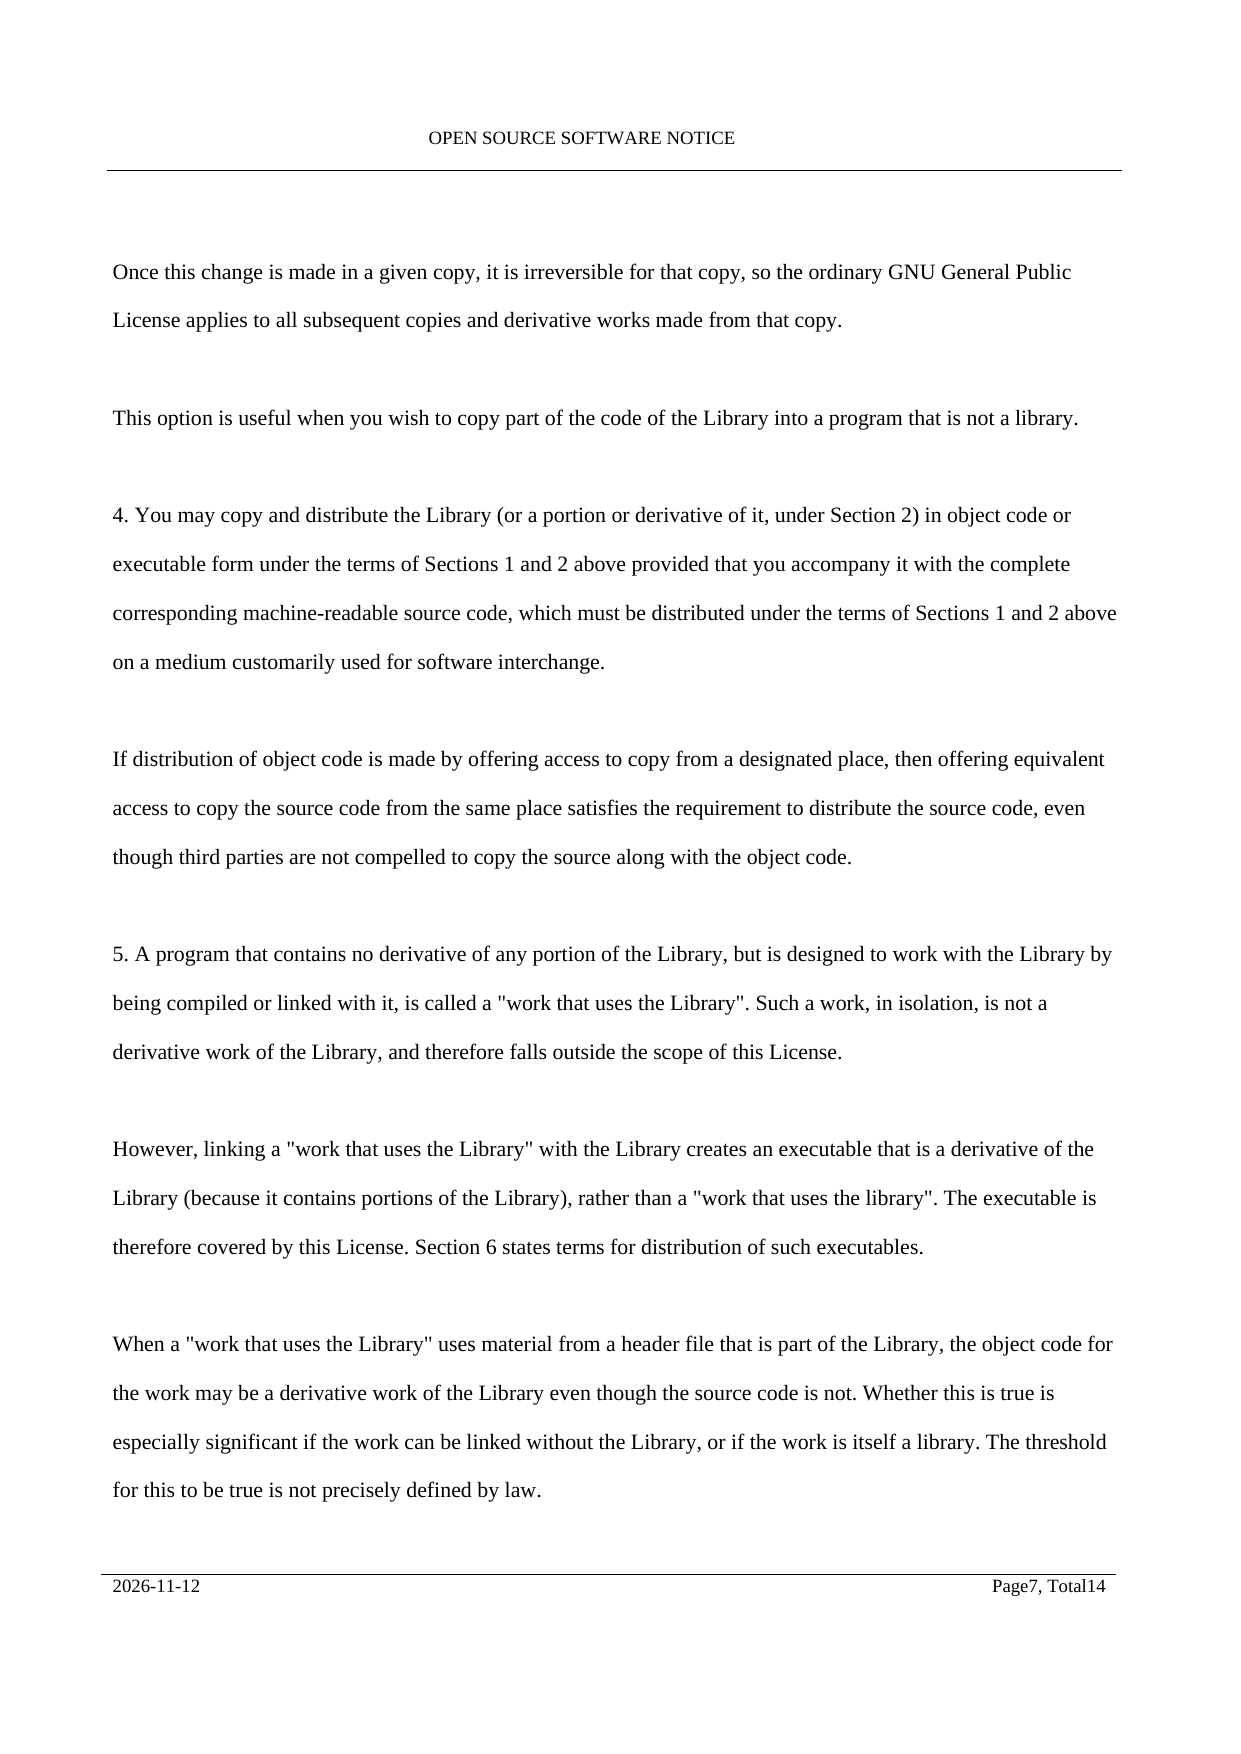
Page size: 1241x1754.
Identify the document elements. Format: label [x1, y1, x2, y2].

text [112, 206, 1128, 1506]
